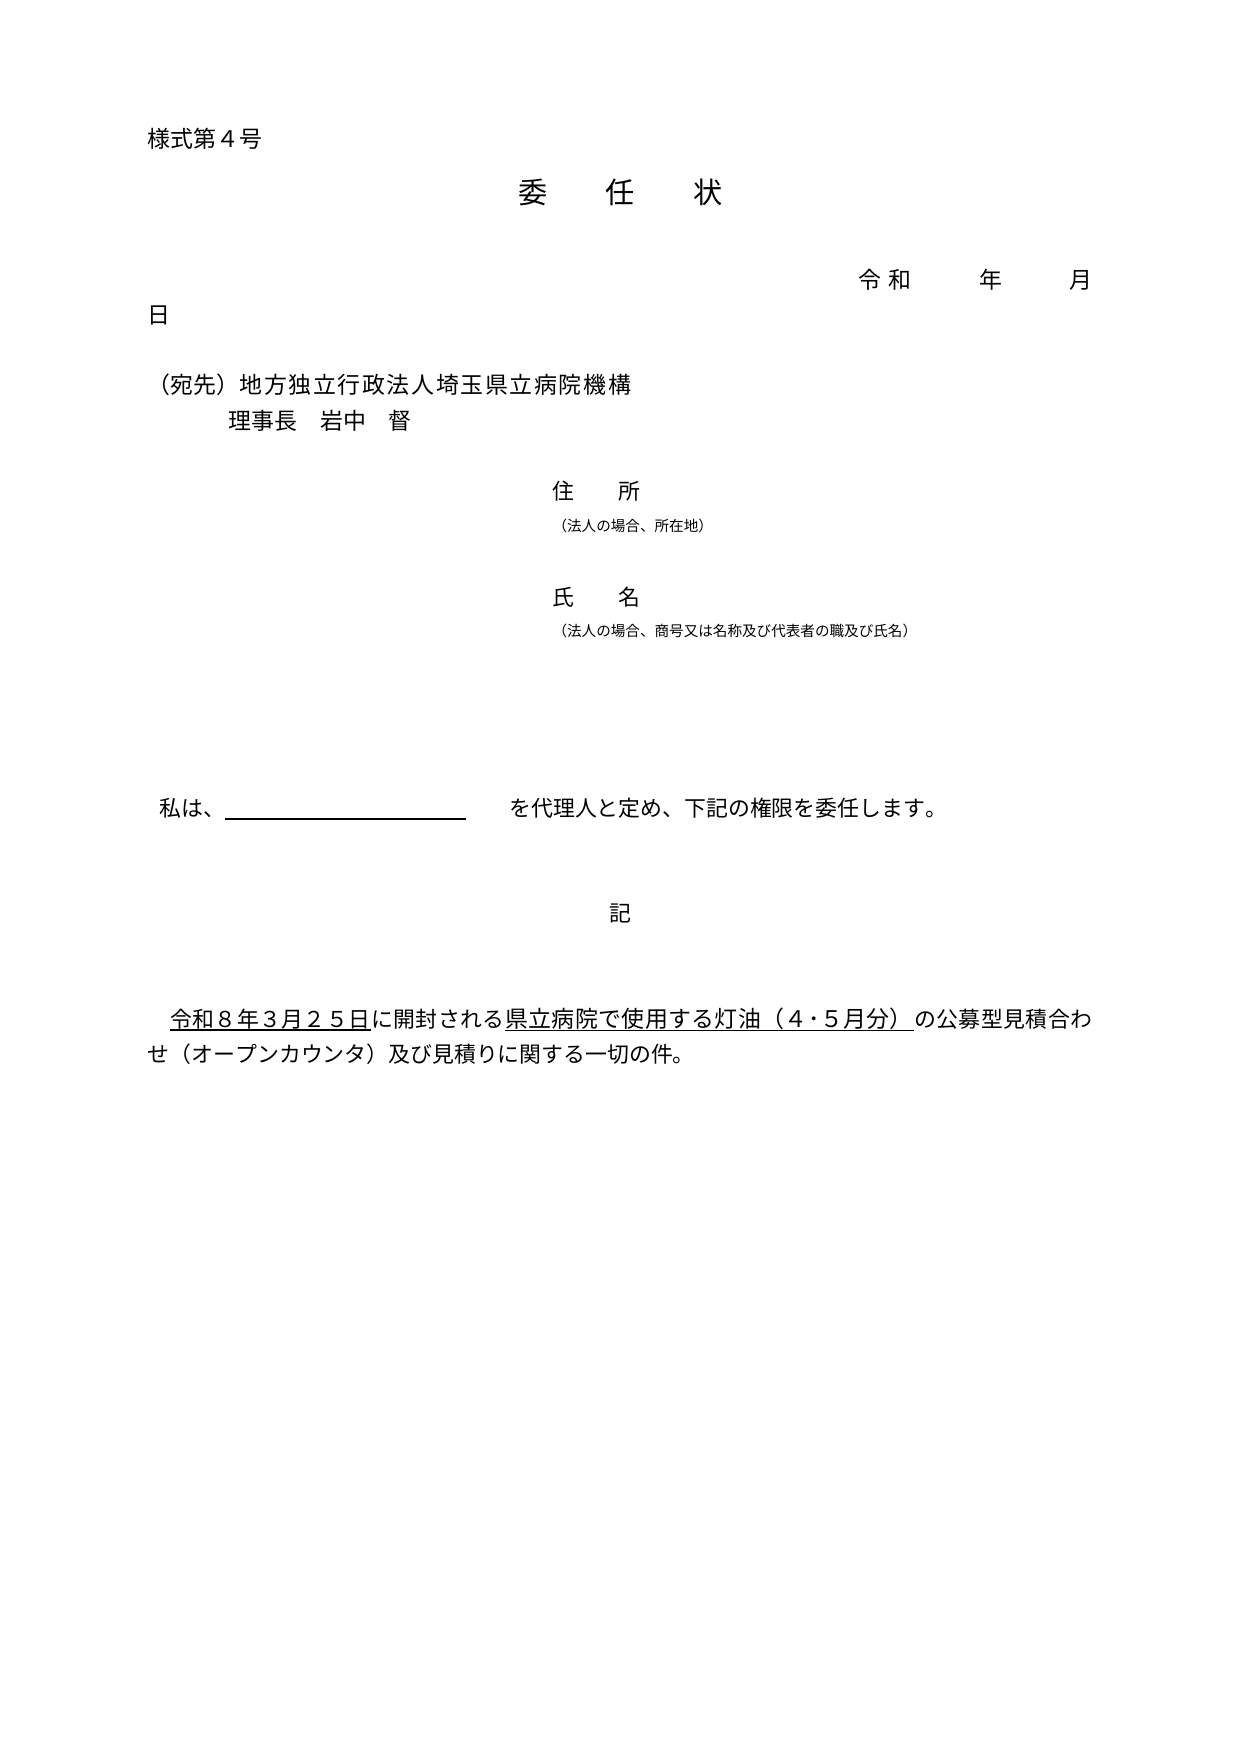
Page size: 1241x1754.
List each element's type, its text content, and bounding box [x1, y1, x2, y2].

text 理事長 岩中 督 [148, 402, 1092, 437]
text 令和 年 月 日 [148, 261, 1092, 331]
text 令和８年３月２５日に開封される県立病院で使用する灯油（４･５月分）の公募型見積合わせ（オープンカウンタ）及び見積りに関する一切の件。 [148, 1000, 1092, 1071]
text （法人の場合、商号又は名称及び代表者の職及び氏名） [552, 613, 1092, 648]
text （宛先）地方独立行政法人埼玉県立病院機構 [148, 366, 1092, 402]
text 委 任 状 [148, 155, 1092, 226]
text 氏 名 [552, 578, 1092, 613]
text 記 [148, 894, 1092, 930]
text 住 所 [552, 472, 1092, 507]
text 私は、 を代理人と定め、下記の権限を委任します。 [148, 789, 1092, 824]
text 様式第４号 [148, 120, 1092, 155]
text （法人の場合、所在地） [552, 507, 1092, 542]
